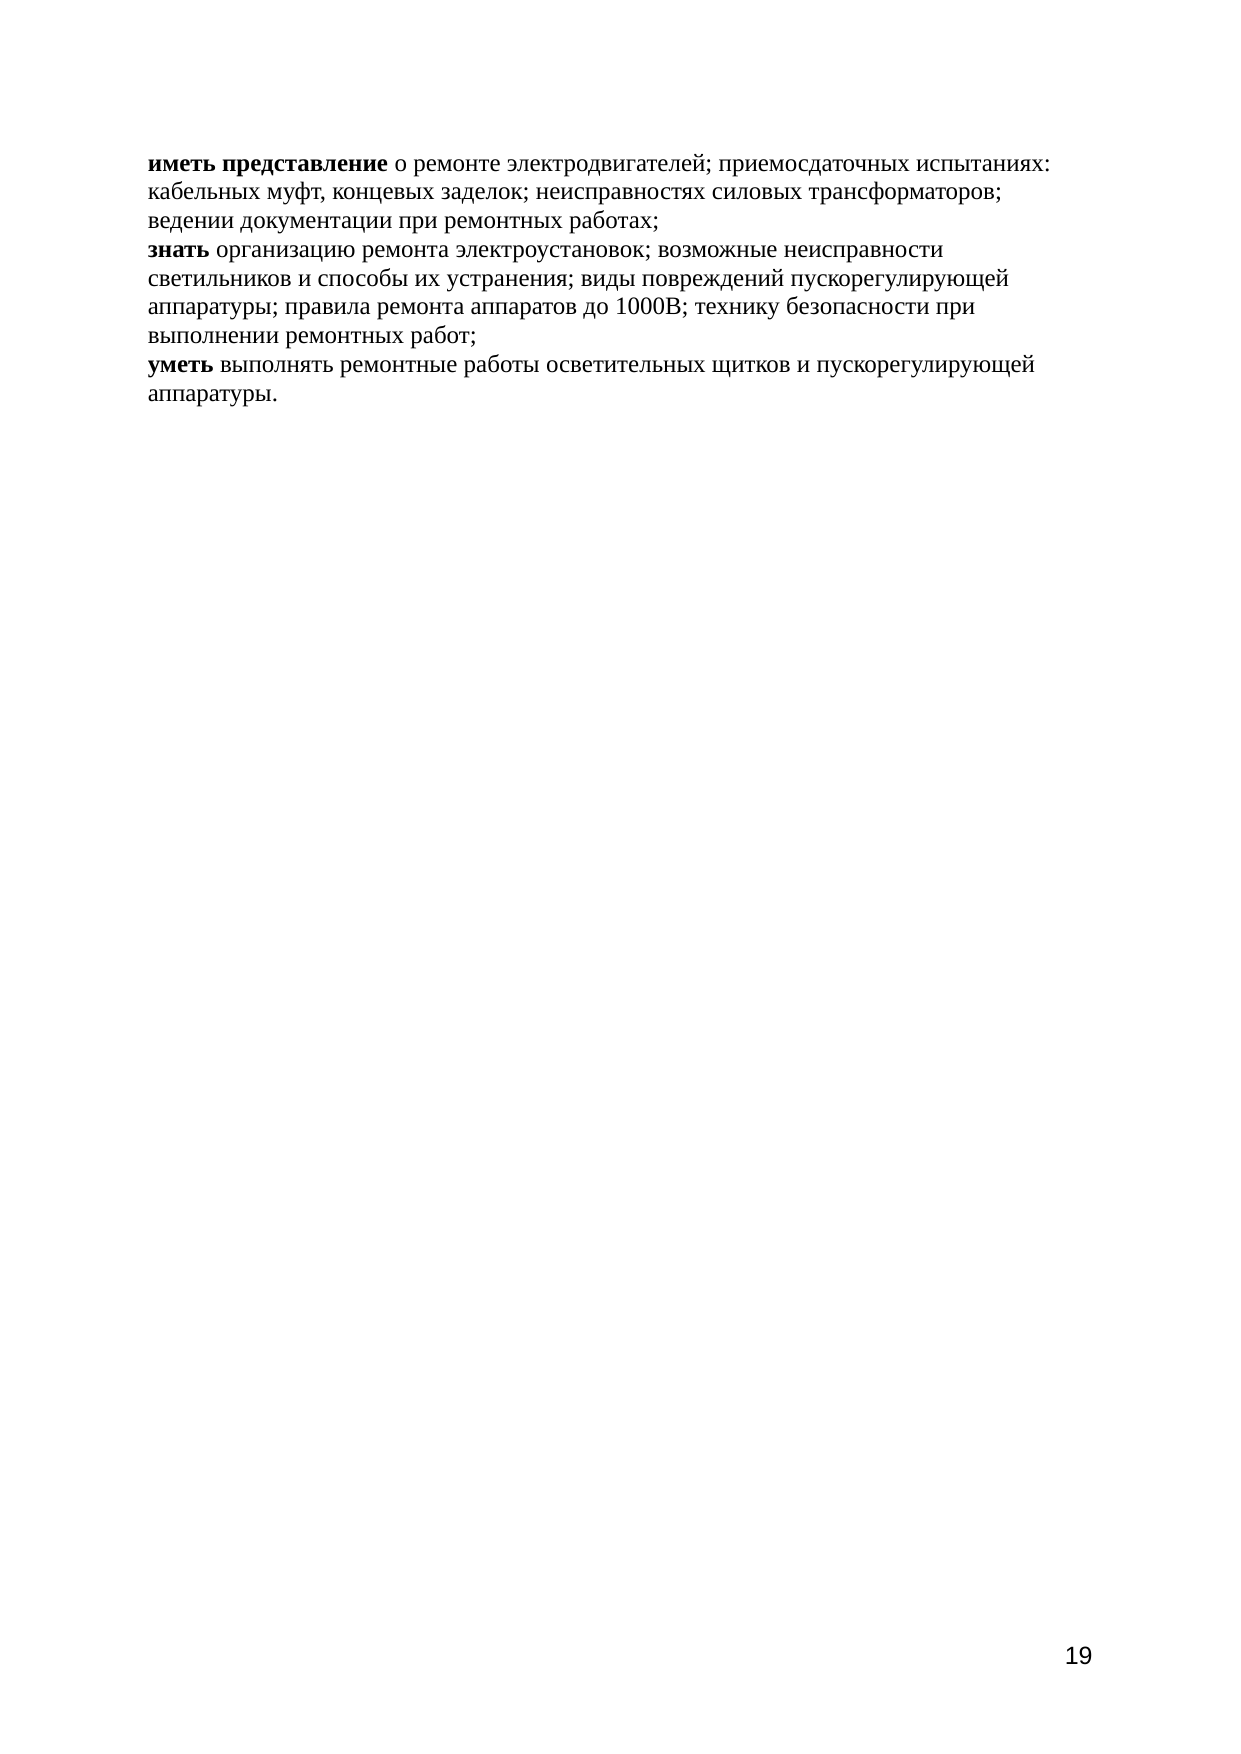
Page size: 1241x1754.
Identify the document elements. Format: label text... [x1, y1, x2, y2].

text иметь представление о ремонте электродвигателей; приемосдаточных испытаниях: кабельных муфт, концевых заделок; неисправностях силовых трансформаторов; ведении документации при ремонтных работах; [148, 148, 1092, 234]
text знать организацию ремонта электроустановок; возможные неисправности светильников и способы их устранения; виды повреждений пускорегулирующей аппаратуры; правила ремонта аппаратов до 1000В; технику безопасности при выполнении ремонтных работ; [148, 234, 1092, 349]
text уметь выполнять ремонтные работы осветительных щитков и пускорегулирующей аппаратуры. [148, 349, 1092, 406]
